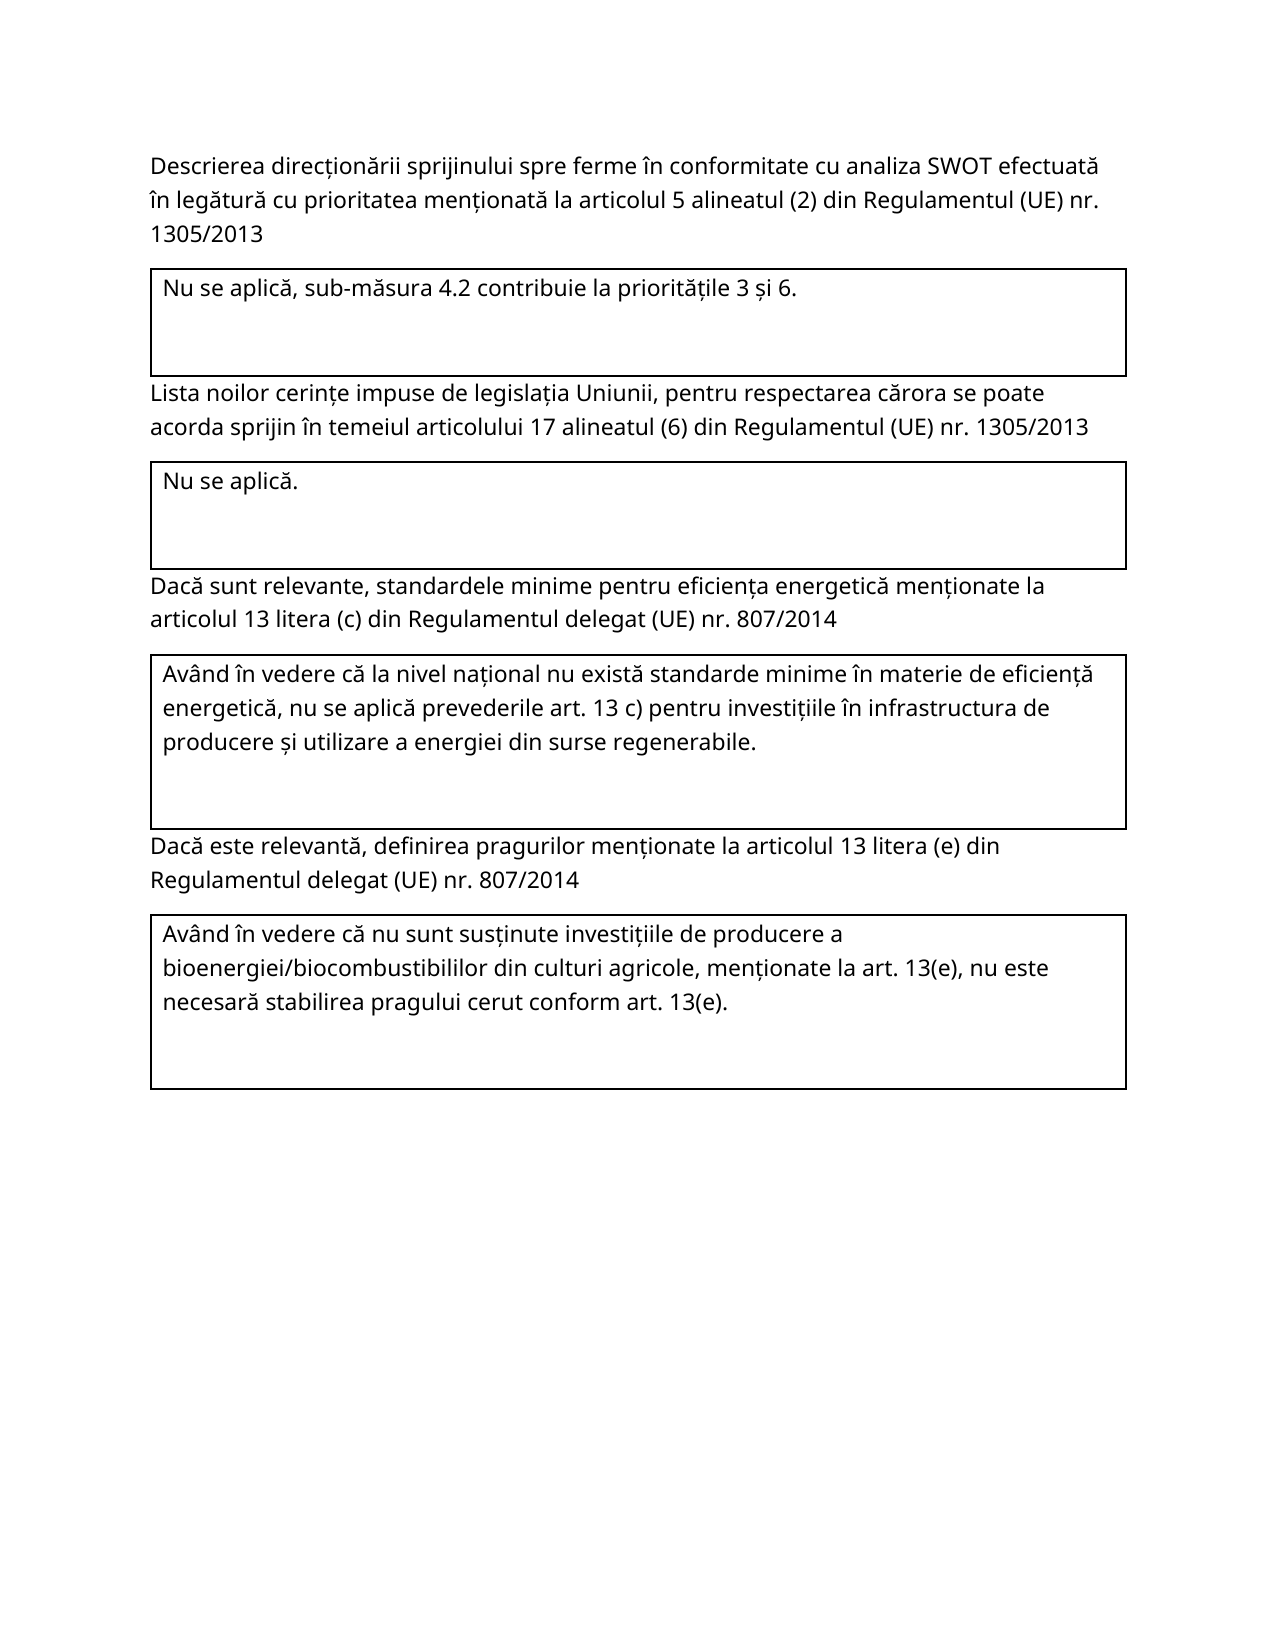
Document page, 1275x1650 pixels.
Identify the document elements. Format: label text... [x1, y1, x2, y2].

table_header Nu se aplică. [152, 463, 1125, 567]
table_header Având în vedere că nu sunt susținute investițiile de producere a bioenergiei/biocombustibililor din culturi agricole, menționate la art. 13(e), nu este necesară stabilirea pragului cerut conform art. 13(e). [152, 916, 1125, 1088]
table_header Nu se aplică, sub-măsura 4.2 contribuie la prioritățile 3 și 6. [152, 270, 1125, 374]
text Dacă sunt relevante, standardele minime pentru eficiența energetică menționate la articolul 13 litera (c) din Regulamentul delegat (UE) nr. 807/2014 [150, 570, 1125, 634]
text Dacă este relevantă, definirea pragurilor menționate la articolul 13 litera (e) din Regulamentul delegat (UE) nr. 807/2014 [150, 830, 1125, 895]
text Descrierea direcționării sprijinului spre ferme în conformitate cu analiza SWOT efectuată în legătură cu prioritatea menționată la articolul 5 alineatul (2) din Regulamentul (UE) nr. 1305/2013 [150, 150, 1125, 249]
text Lista noilor cerințe impuse de legislația Uniunii, pentru respectarea cărora se poate acorda sprijin în temeiul articolului 17 alineatul (6) din Regulamentul (UE) nr. 1305/2013 [150, 377, 1125, 442]
table_header Având în vedere că la nivel național nu există standarde minime în materie de eficiență energetică, nu se aplică prevederile art. 13 c) pentru investițiile în infrastructura de producere și utilizare a energiei din surse regenerabile. [152, 656, 1125, 828]
